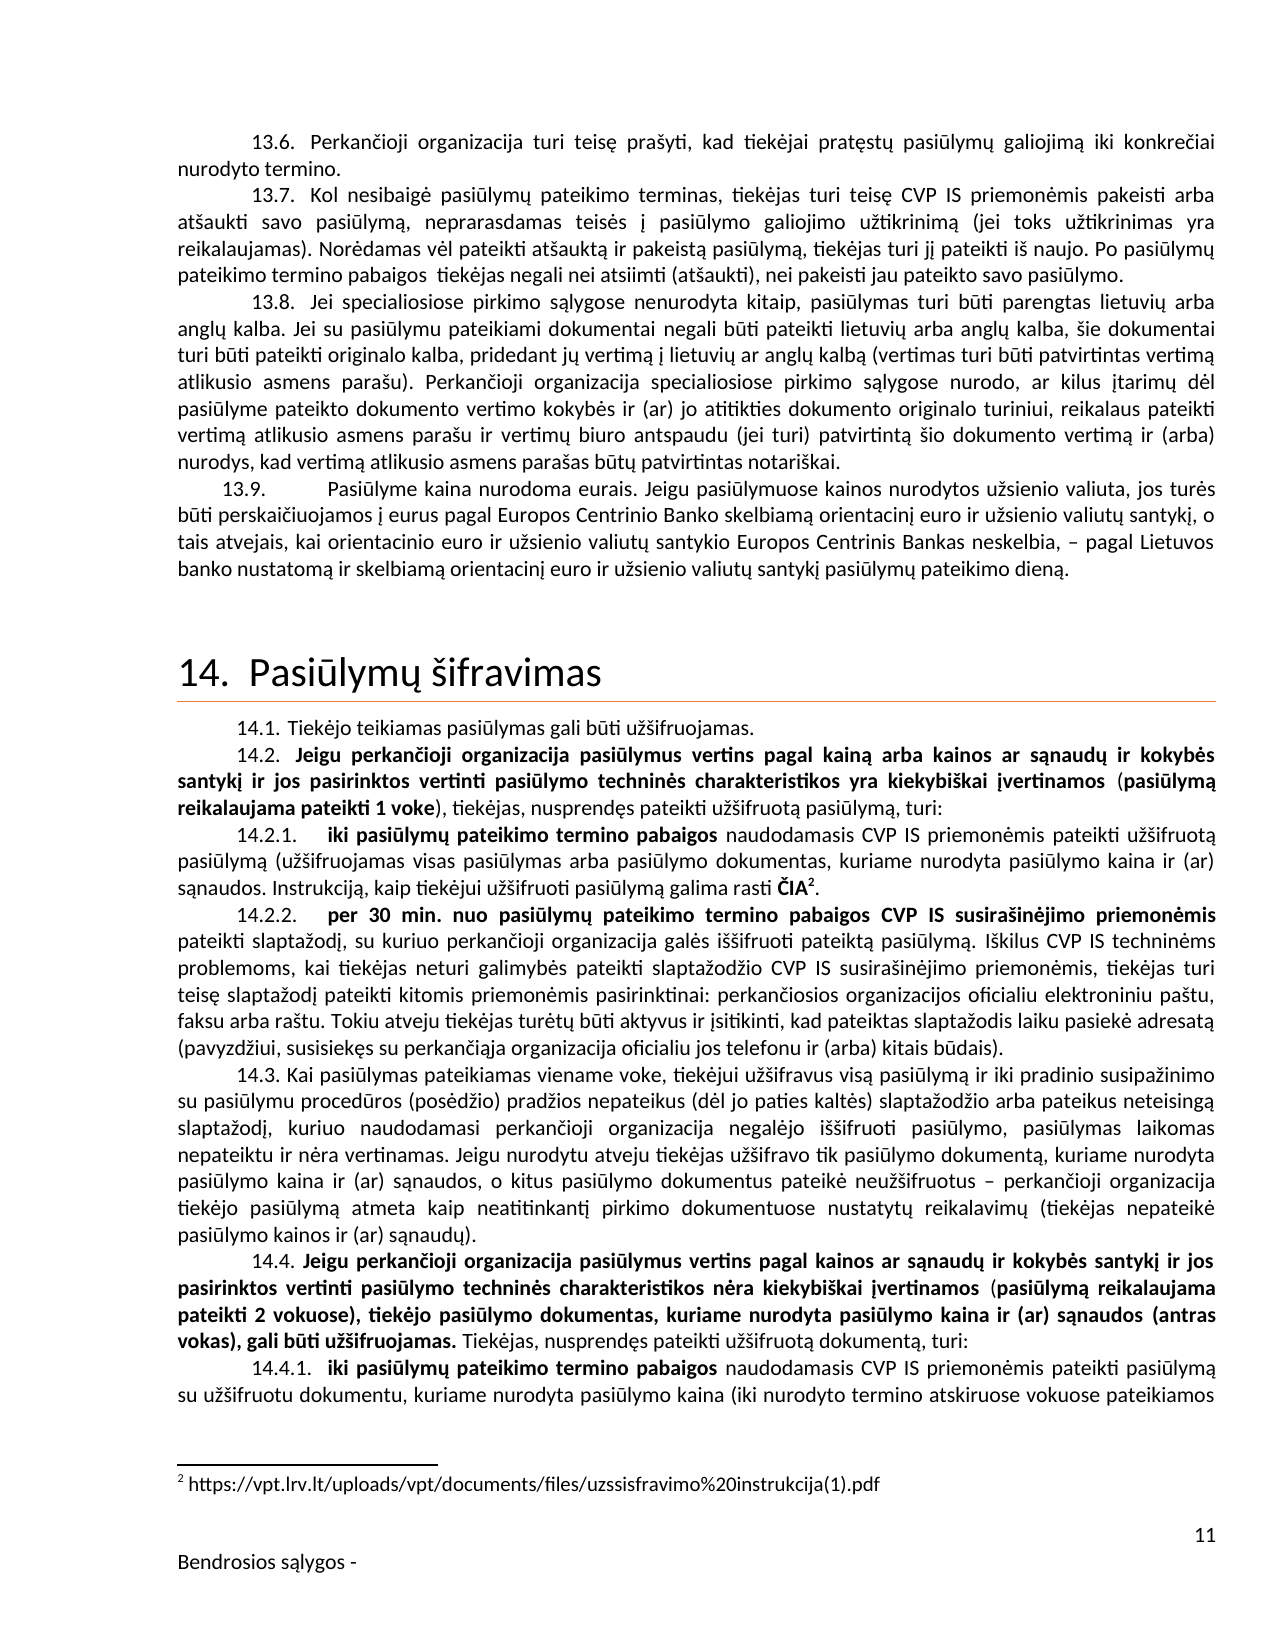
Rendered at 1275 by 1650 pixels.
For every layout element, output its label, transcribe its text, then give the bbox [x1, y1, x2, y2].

list Jeigu perkančioji organizacija pasiūlymus vertins pagal kainą arba kainos ar sąnaudų ir kokybės santykį ir jos pasirinktos vertinti pasiūlymo techninės charakteristikos yra kiekybiškai įvertinamos (pasiūlymą reikalaujama pateikti 1 voke), tiekėjas, nusprendęs pateikti užšifruotą pasiūlymą, turi: [177, 741, 1216, 821]
list iki pasiūlymų pateikimo termino pabaigos naudodamasis CVP IS priemonėmis pateikti užšifruotą pasiūlymą (užšifruojamas visas pasiūlymas arba pasiūlymo dokumentas, kuriame nurodyta pasiūlymo kaina ir (ar) sąnaudos. Instrukciją, kaip tiekėjui užšifruoti pasiūlymą galima rasti ČIA. [177, 821, 1216, 901]
list Pasiūlyme kaina nurodoma eurais. Jeigu pasiūlymuose kainos nurodytos užsienio valiuta, jos turės būti perskaičiuojamos į eurus pagal Europos Centrinio Banko skelbiamą orientacinį euro ir užsienio valiutų santykį, o tais atvejais, kai orientacinio euro ir užsienio valiutų santykio Europos Centrinis Bankas neskelbia, – pagal Lietuvos banko nustatomą ir skelbiamą orientacinį euro ir užsienio valiutų santykį pasiūlymų pateikimo dieną. [177, 475, 1216, 582]
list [177, 1354, 1216, 1408]
list Jei specialiosiose pirkimo sąlygose nenurodyta kitaip, pasiūlymas turi būti parengtas lietuvių arba anglų kalba. Jei su pasiūlymu pateikiami dokumentai negali būti pateikti lietuvių arba anglų kalba, šie dokumentai turi būti pateikti originalo kalba, pridedant jų vertimą į lietuvių ar anglų kalbą (vertimas turi būti patvirtintas vertimą atlikusio asmens parašu). Perkančioji organizacija specialiosiose pirkimo sąlygose nurodo, ar kilus įtarimų dėl pasiūlyme pateikto dokumento vertimo kokybės ir (ar) jo atitikties dokumento originalo turiniui, reikalaus pateikti vertimą atlikusio asmens parašu ir vertimų biuro antspaudu (jei turi) patvirtintą šio dokumento vertimą ir (arba) nurodys, kad vertimą atlikusio asmens parašas būtų patvirtintas notariškai. [177, 288, 1216, 475]
list Tiekėjo teikiamas pasiūlymas gali būti užšifruojamas. [236, 714, 1216, 741]
subtitle 14. Pasiūlymų šifravimas [177, 646, 1216, 701]
text 14.4. Jeigu perkančioji organizacija pasiūlymus vertins pagal kainos ar sąnaudų ir kokybės santykį ir jos pasirinktos vertinti pasiūlymo techninės charakteristikos nėra kiekybiškai įvertinamos (pasiūlymą reikalaujama pateikti 2 vokuose), tiekėjo pasiūlymo dokumentas, kuriame nurodyta pasiūlymo kaina ir (ar) sąnaudos (antras vokas), gali būti užšifruojamas. Tiekėjas, nusprendęs pateikti užšifruotą dokumentą, turi: [177, 1248, 1216, 1354]
list Kol nesibaigė pasiūlymų pateikimo terminas, tiekėjas turi teisę CVP IS priemonėmis pakeisti arba atšaukti savo pasiūlymą, neprarasdamas teisės į pasiūlymo galiojimo užtikrinimą (jei toks užtikrinimas yra reikalaujamas). Norėdamas vėl pateikti atšauktą ir pakeistą pasiūlymą, tiekėjas turi jį pateikti iš naujo. Po pasiūlymų pateikimo termino pabaigos tiekėjas negali nei atsiimti (atšaukti), nei pakeisti jau pateikto savo pasiūlymo. [177, 182, 1216, 288]
list Perkančioji organizacija turi teisę prašyti, kad tiekėjai pratęstų pasiūlymų galiojimą iki konkrečiai nurodyto termino. [177, 128, 1216, 182]
text 14.3. Kai pasiūlymas pateikiamas viename voke, tiekėjui užšifravus visą pasiūlymą ir iki pradinio susipažinimo su pasiūlymu procedūros (posėdžio) pradžios nepateikus (dėl jo paties kaltės) slaptažodžio arba pateikus neteisingą slaptažodį, kuriuo naudodamasi perkančioji organizacija negalėjo iššifruoti pasiūlymo, pasiūlymas laikomas nepateiktu ir nėra vertinamas. Jeigu nurodytu atveju tiekėjas užšifravo tik pasiūlymo dokumentą, kuriame nurodyta pasiūlymo kaina ir (ar) sąnaudos, o kitus pasiūlymo dokumentus pateikė neužšifruotus – perkančioji organizacija tiekėjo pasiūlymą atmeta kaip neatitinkantį pirkimo dokumentuose nustatytų reikalavimų (tiekėjas nepateikė pasiūlymo kainos ir (ar) sąnaudų). [177, 1061, 1216, 1248]
list per 30 min. nuo pasiūlymų pateikimo termino pabaigos CVP IS susirašinėjimo priemonėmis pateikti slaptažodį, su kuriuo perkančioji organizacija galės iššifruoti pateiktą pasiūlymą. Iškilus CVP IS techninėms problemoms, kai tiekėjas neturi galimybės pateikti slaptažodžio CVP IS susirašinėjimo priemonėmis, tiekėjas turi teisę slaptažodį pateikti kitomis priemonėmis pasirinktinai: perkančiosios organizacijos oficialiu elektroniniu paštu, faksu arba raštu. Tokiu atveju tiekėjas turėtų būti aktyvus ir įsitikinti, kad pateiktas slaptažodis laiku pasiekė adresatą (pavyzdžiui, susisiekęs su perkančiąja organizacija oficialiu jos telefonu ir (arba) kitais būdais). [177, 901, 1216, 1061]
